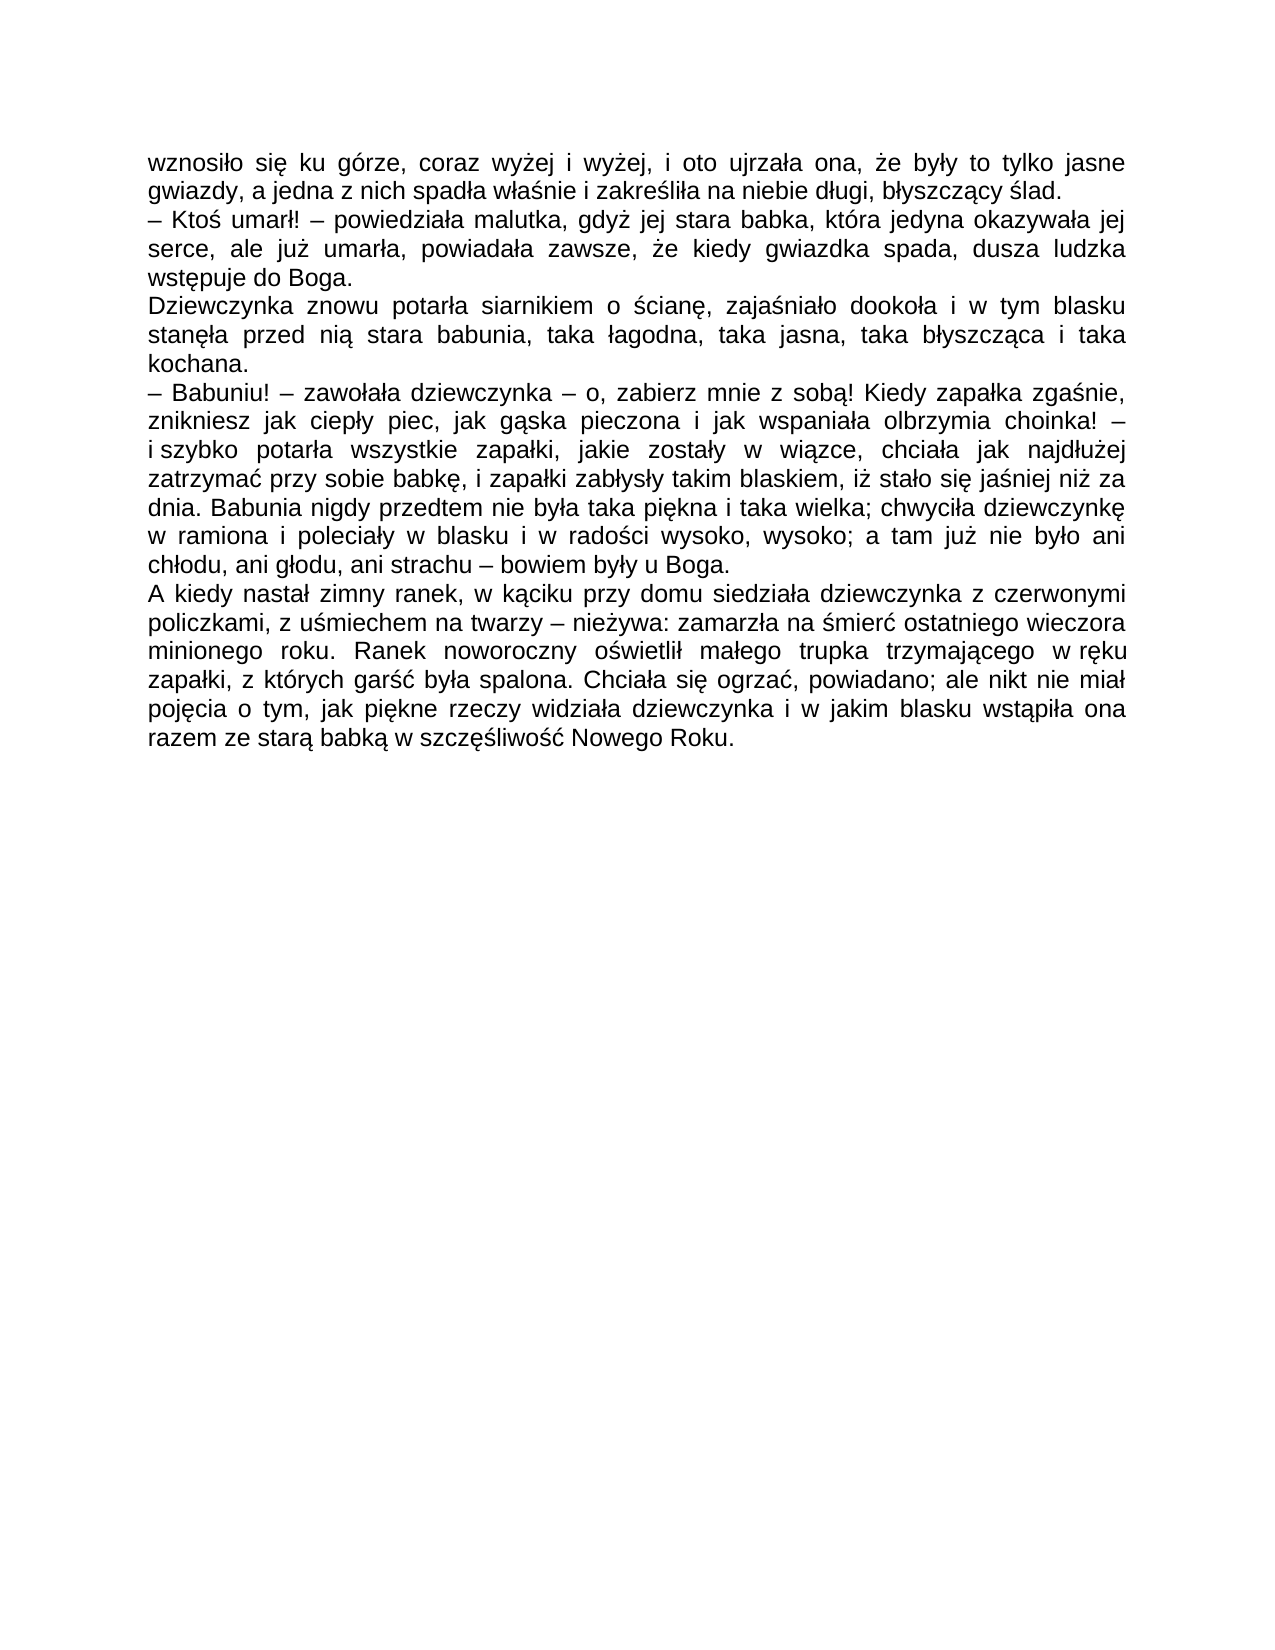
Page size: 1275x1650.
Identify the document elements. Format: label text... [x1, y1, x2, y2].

text – Ktoś umarł! – powiedziała malutka, gdyż jej stara babka, która jedyna okazywała jej serce, ale już umarła, powiadała zawsze, że kiedy gwiazdka spada, dusza ludzka wstępuje do Boga. [148, 205, 1127, 291]
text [148, 148, 1127, 205]
text A kiedy nastał zimny ranek, w kąciku przy domu siedziała dziewczynka z czerwonymi policzkami, z uśmiechem na twarzy – nieżywa: zamarzła na śmierć ostatniego wieczora minionego roku. Ranek noworoczny oświetlił małego trupka trzymającego w ręku zapałki, z których garść była spalona. Chciała się ogrzać, powiadano; ale nikt nie miał pojęcia o tym, jak piękne rzeczy widziała dziewczynka i w jakim blasku wstąpiła ona razem ze starą babką w szczęśliwość Nowego Roku. [148, 579, 1127, 751]
text – Babuniu! – zawołała dziewczynka – o, zabierz mnie z sobą! Kiedy zapałka zgaśnie, znikniesz jak ciepły piec, jak gąska pieczona i jak wspaniała olbrzymia choinka! – i szybko potarła wszystkie zapałki, jakie zostały w wiązce, chciała jak najdłużej zatrzymać przy sobie babkę, i zapałki zabłysły takim blaskiem, iż stało się jaśniej niż za dnia. Babunia nigdy przedtem nie była taka piękna i taka wielka; chwyciła dziewczynkę w ramiona i poleciały w blasku i w radości wysoko, wysoko; a tam już nie było ani chłodu, ani głodu, ani strachu – bowiem były u Boga. [148, 378, 1127, 579]
text Dziewczynka znowu potarła siarnikiem o ścianę, zajaśniało dookoła i w tym blasku stanęła przed nią stara babunia, taka łagodna, taka jasna, taka błyszcząca i taka kochana. [148, 291, 1127, 378]
